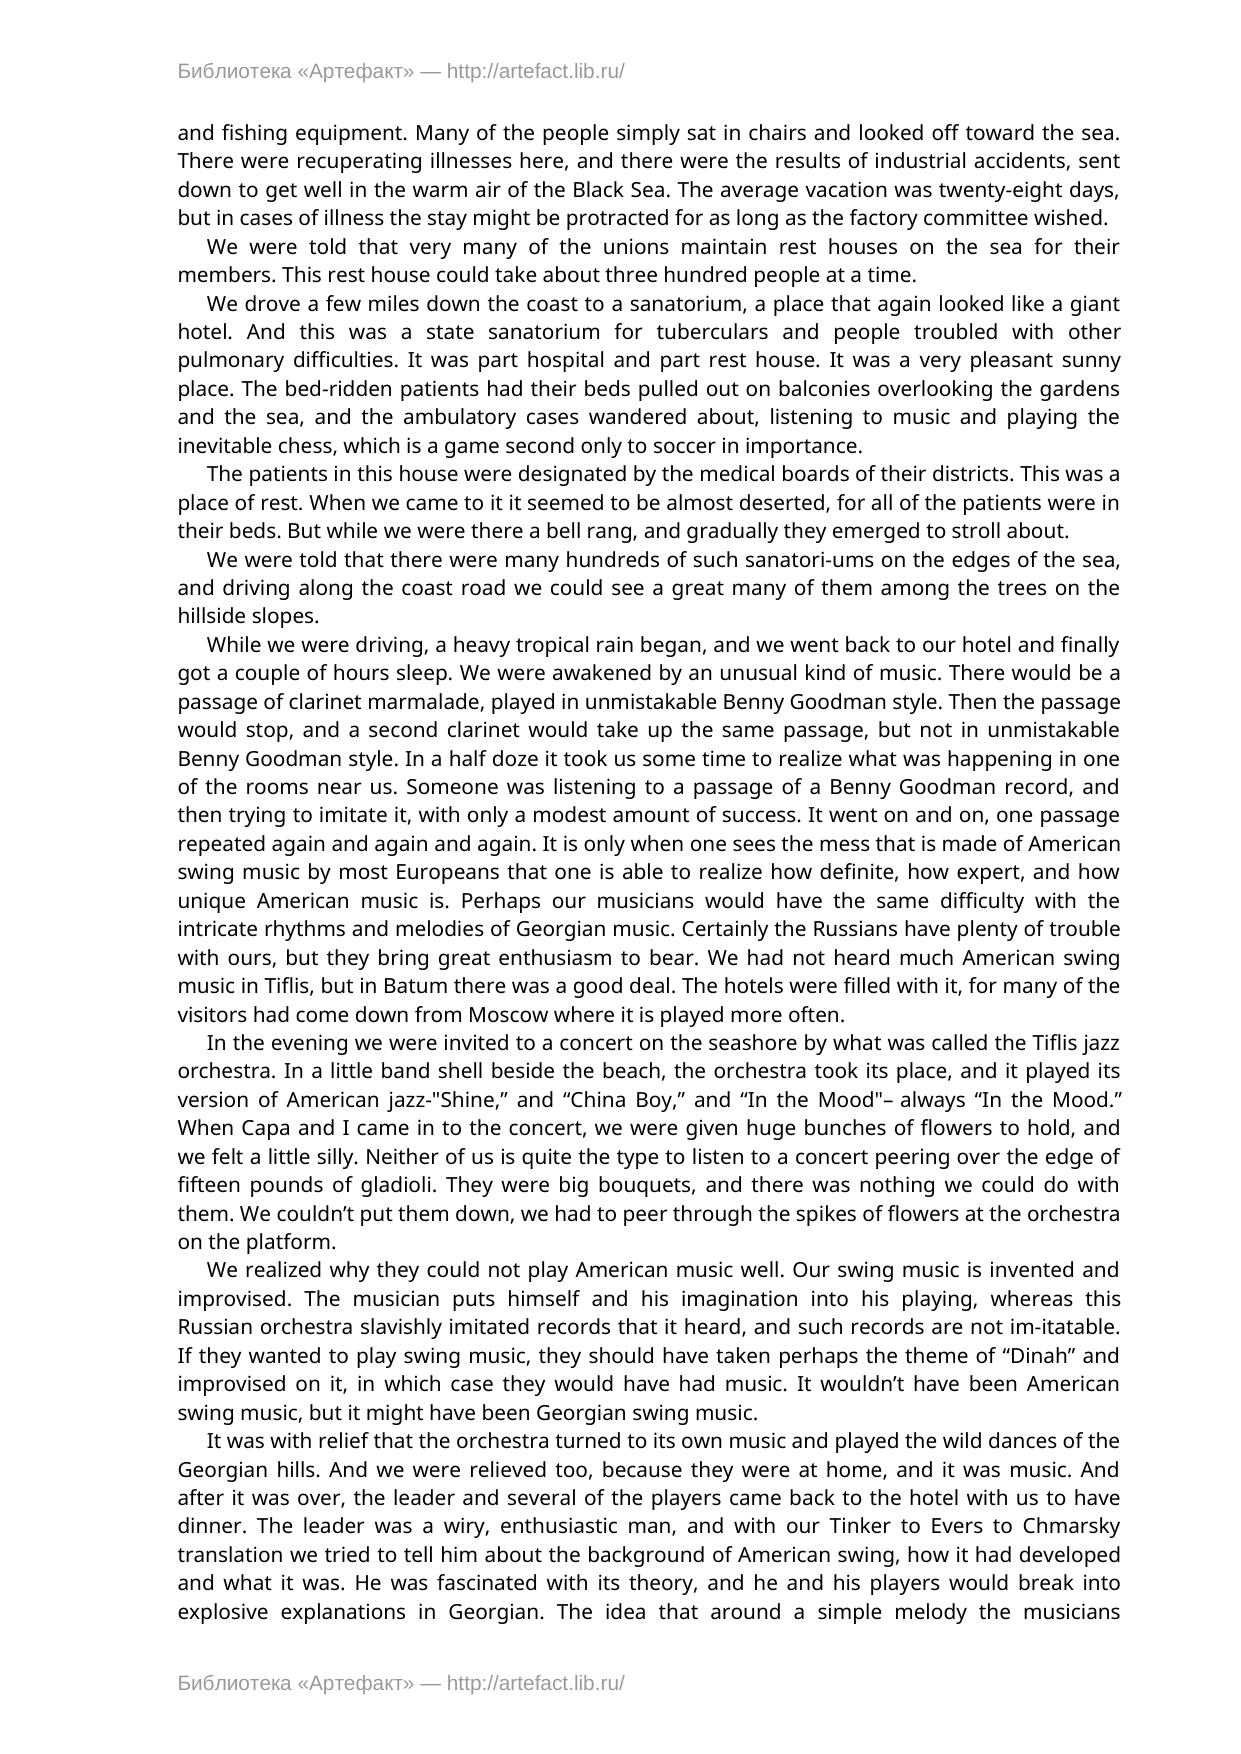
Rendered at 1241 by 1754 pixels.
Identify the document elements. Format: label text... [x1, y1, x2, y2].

text The patients in this house were designated by the medical boards of their districts. This was a place of rest. When we came to it it seemed to be almost deserted, for all of the patients were in their beds. But while we were there a bell rang, and gradually they emerged to stroll about. [177, 459, 1122, 545]
text While we were driving, a heavy tropical rain began, and we went back to our hotel and finally got a couple of hours sleep. We were awakened by an unusual kind of music. There would be a passage of clarinet marmalade, played in unmistakable Benny Goodman style. Then the passage would stop, and a second clarinet would take up the same passage, but not in unmistakable Benny Goodman style. In a half doze it took us some time to realize what was happening in one of the rooms near us. Someone was listening to a passage of a Benny Goodman record, and then trying to imitate it, with only a modest amount of success. It went on and on, one passage repeated again and again and again. It is only when one sees the mess that is made of American swing music by most Europeans that one is able to realize how definite, how expert, and how unique American music is. Perhaps our musicians would have the same difficulty with the intricate rhythms and melodies of Georgian music. Certainly the Russians have plenty of trouble with ours, but they bring great enthusiasm to bear. We had not heard much American swing music in Tiflis, but in Batum there was a good deal. The hotels were filled with it, for many of the visitors had come down from Moscow where it is played more often. [177, 630, 1122, 1028]
text We drove a few miles down the coast to a sanatorium, a place that again looked like a giant hotel. And this was a state sanatorium for tuberculars and people troubled with other pulmonary difficulties. It was part hospital and part rest house. It was a very pleasant sunny place. The bed-ridden patients had their beds pulled out on balconies overlooking the gardens and the sea, and the ambulatory cases wandered about, listening to music and playing the inevitable chess, which is a game second only to soccer in importance. [177, 289, 1122, 459]
text In the evening we were invited to a concert on the seashore by what was called the Tiflis jazz orchestra. In a little band shell beside the beach, the orchestra took its place, and it played its version of American jazz-"Shine,” and “China Boy,” and “In the Mood"– always “In the Mood.” When Capa and I came in to the concert, we were given huge bunches of flowers to hold, and we felt a little silly. Neither of us is quite the type to listen to a concert peering over the edge of fifteen pounds of gladioli. They were big bouquets, and there was nothing we could do with them. We couldn’t put them down, we had to peer through the spikes of flowers at the orchestra on the platform. [177, 1028, 1122, 1256]
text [177, 1426, 1122, 1625]
text We realized why they could not play American music well. Our swing music is invented and improvised. The musician puts himself and his imagination into his playing, whereas this Russian orchestra slavishly imitated records that it heard, and such records are not im-itatable. If they wanted to play swing music, they should have taken perhaps the theme of “Dinah” and improvised on it, in which case they would have had music. It wouldn’t have been American swing music, but it might have been Georgian swing music. [177, 1256, 1122, 1426]
text We were told that there were many hundreds of such sanatori-ums on the edges of the sea, and driving along the coast road we could see a great many of them among the trees on the hillside slopes. [177, 545, 1122, 630]
text We were told that very many of the unions maintain rest houses on the sea for their members. This rest house could take about three hundred people at a time. [177, 232, 1122, 289]
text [177, 118, 1122, 232]
